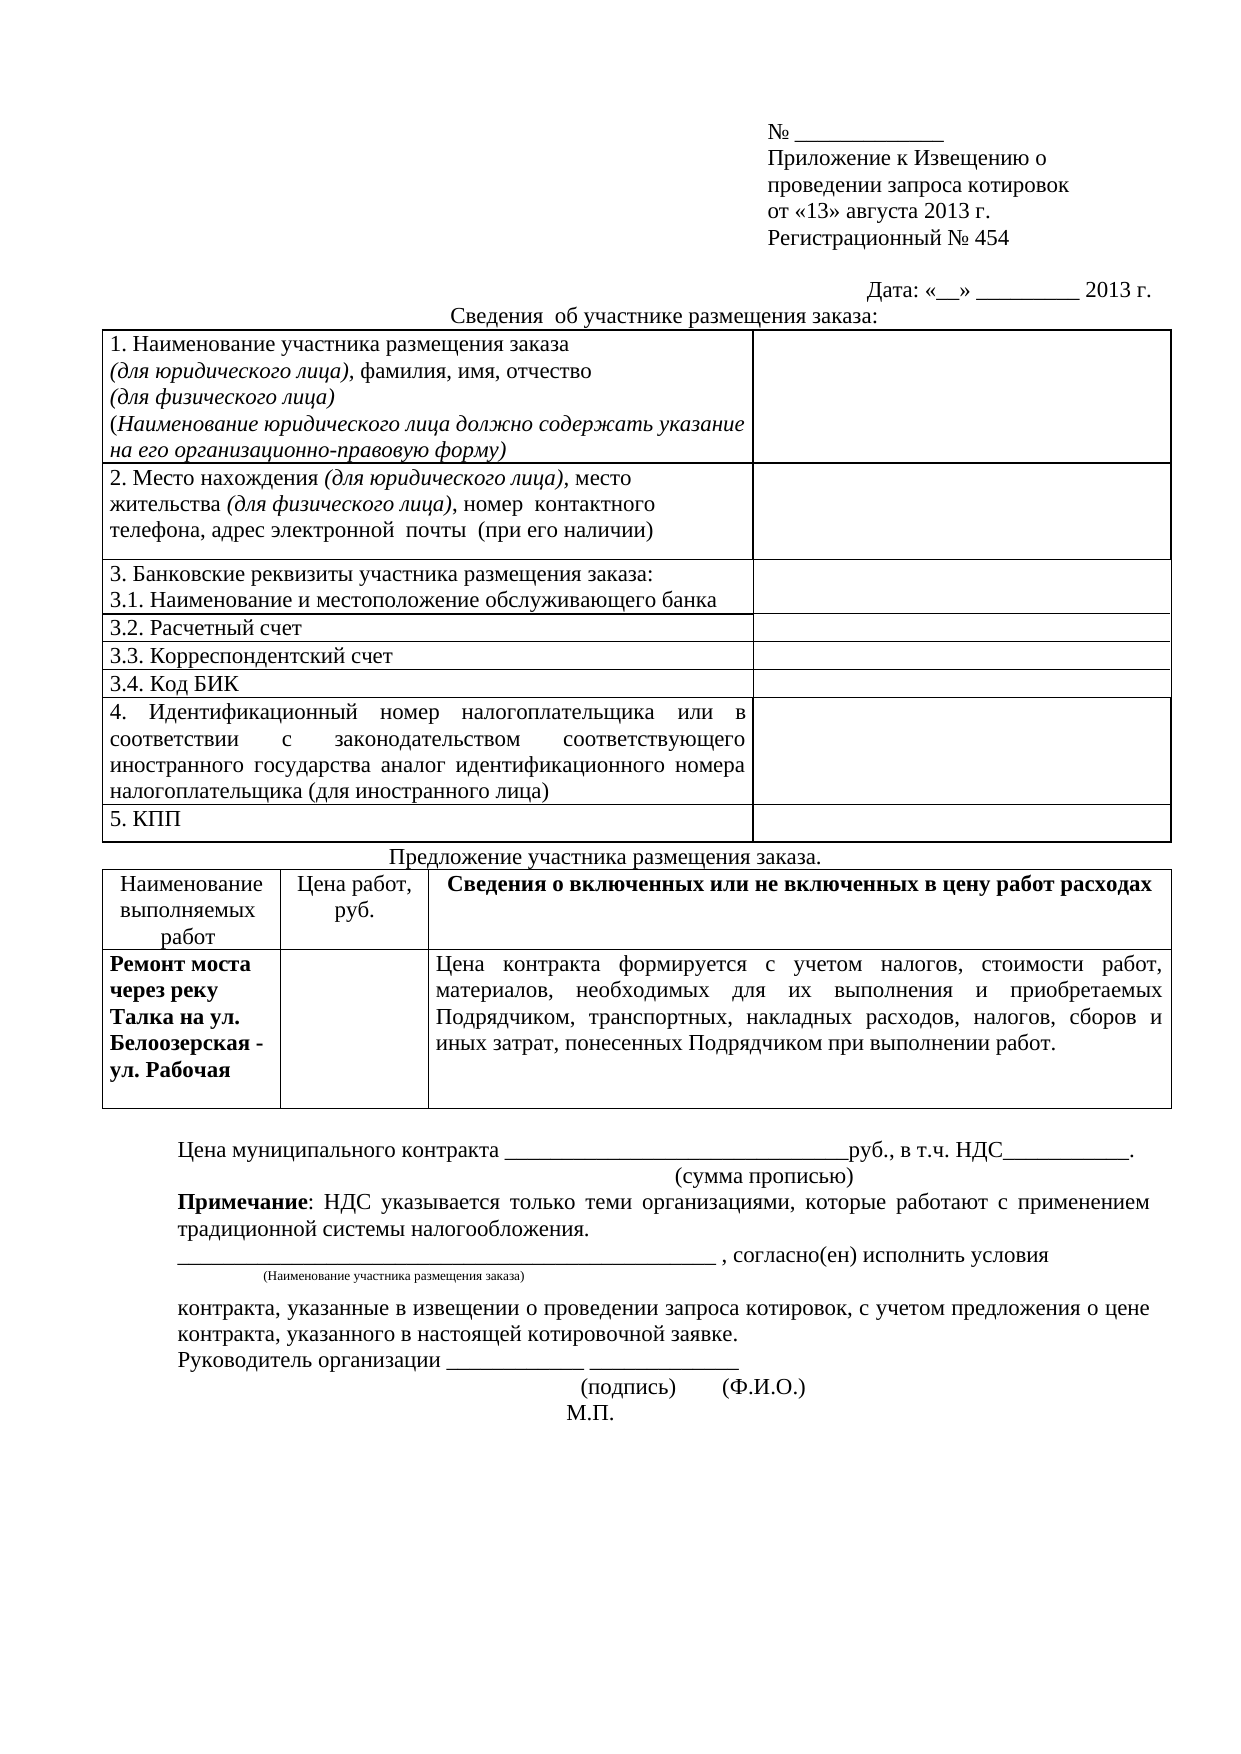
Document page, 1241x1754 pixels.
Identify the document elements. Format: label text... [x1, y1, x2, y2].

text _______________________________________________ , согласно(ен) исполнить условия [177, 1241, 1152, 1267]
text (Наименование участника размещения заказа) [177, 1267, 1152, 1294]
text Цена муниципального контракта ______________________________руб., в т.ч. НДС___________. [177, 1136, 1152, 1162]
table_cell [754, 669, 1171, 697]
table_cell 2. Место нахождения (для юридического лица), место жительства (для физического лица), номер контактного телефона, адрес электронной почты (при его наличии) [103, 464, 752, 559]
text контракта, указанные в извещении о проведении запроса котировок, с учетом предложения о цене контракта, указанного в настоящей котировочной заявке. [177, 1294, 1152, 1347]
text Регистрационный № 454 [767, 223, 1152, 250]
table_cell [281, 950, 428, 1108]
table_cell 3.3. Корреспондентский счет [103, 642, 753, 669]
table_header 1. Наименование участника размещения заказа (для юридического лица), фамилия, имя, отчество (для физического лица) (Наименование юридического лица должно содержать указание на его организационно-правовую форму) [103, 331, 752, 462]
table_cell [754, 641, 1171, 669]
table_header Сведения о включенных или не включенных в цену работ расходах [429, 870, 1171, 949]
text № _____________ [767, 118, 1152, 144]
table_cell [754, 464, 1170, 559]
table_cell Ремонт моста через реку Талка на ул. Белоозерская - ул. Рабочая [103, 950, 280, 1108]
table_cell [754, 560, 1171, 613]
table_cell 3.2. Расчетный счет [103, 615, 753, 641]
table_cell [754, 698, 1170, 804]
table_cell [754, 613, 1171, 641]
table_cell Цена контракта формируется с учетом налогов, стоимости работ, материалов, необходимых для их выполнения и приобретаемых Подрядчиком, транспортных, накладных расходов, налогов, сборов и иных затрат, понесенных Подрядчиком при выполнении работ. [429, 950, 1171, 1108]
text Дата: «__» _________ 2013 г. [177, 276, 1152, 303]
table_cell [754, 805, 1170, 841]
text Примечание: НДС указывается только теми организациями, которые работают с применением традиционной системы налогообложения. [177, 1188, 1152, 1241]
text (подпись) (Ф.И.О.) [177, 1373, 1152, 1399]
text Руководитель организации ____________ _____________ [177, 1347, 1152, 1373]
text от «13» августа 2013 г. [767, 197, 1152, 223]
text (сумма прописью) [177, 1162, 1152, 1188]
text М.П. [177, 1399, 1152, 1426]
table_header Наименование выполняемых работ [103, 870, 280, 949]
table_header [754, 331, 1170, 462]
table_cell 3. Банковские реквизиты участника размещения заказа: 3.1. Наименование и местоположение обслуживающего банка [103, 560, 753, 613]
text Приложение к Извещению о [767, 144, 1152, 171]
text проведении запроса котировок [767, 171, 1152, 197]
table_cell 4. Идентификационный номер налогоплательщика или в соответствии с законодательством соответствующего иностранного государства аналог идентификационного номера налогоплательщика (для иностранного лица) [103, 698, 752, 804]
table_cell 5. КПП [103, 805, 752, 841]
table_header Цена работ, руб. [281, 870, 428, 949]
table_cell 3.4. Код БИК [103, 670, 753, 697]
text Предложение участника размещения заказа. [177, 843, 1152, 869]
text Сведения об участнике размещения заказа: [177, 303, 1152, 329]
